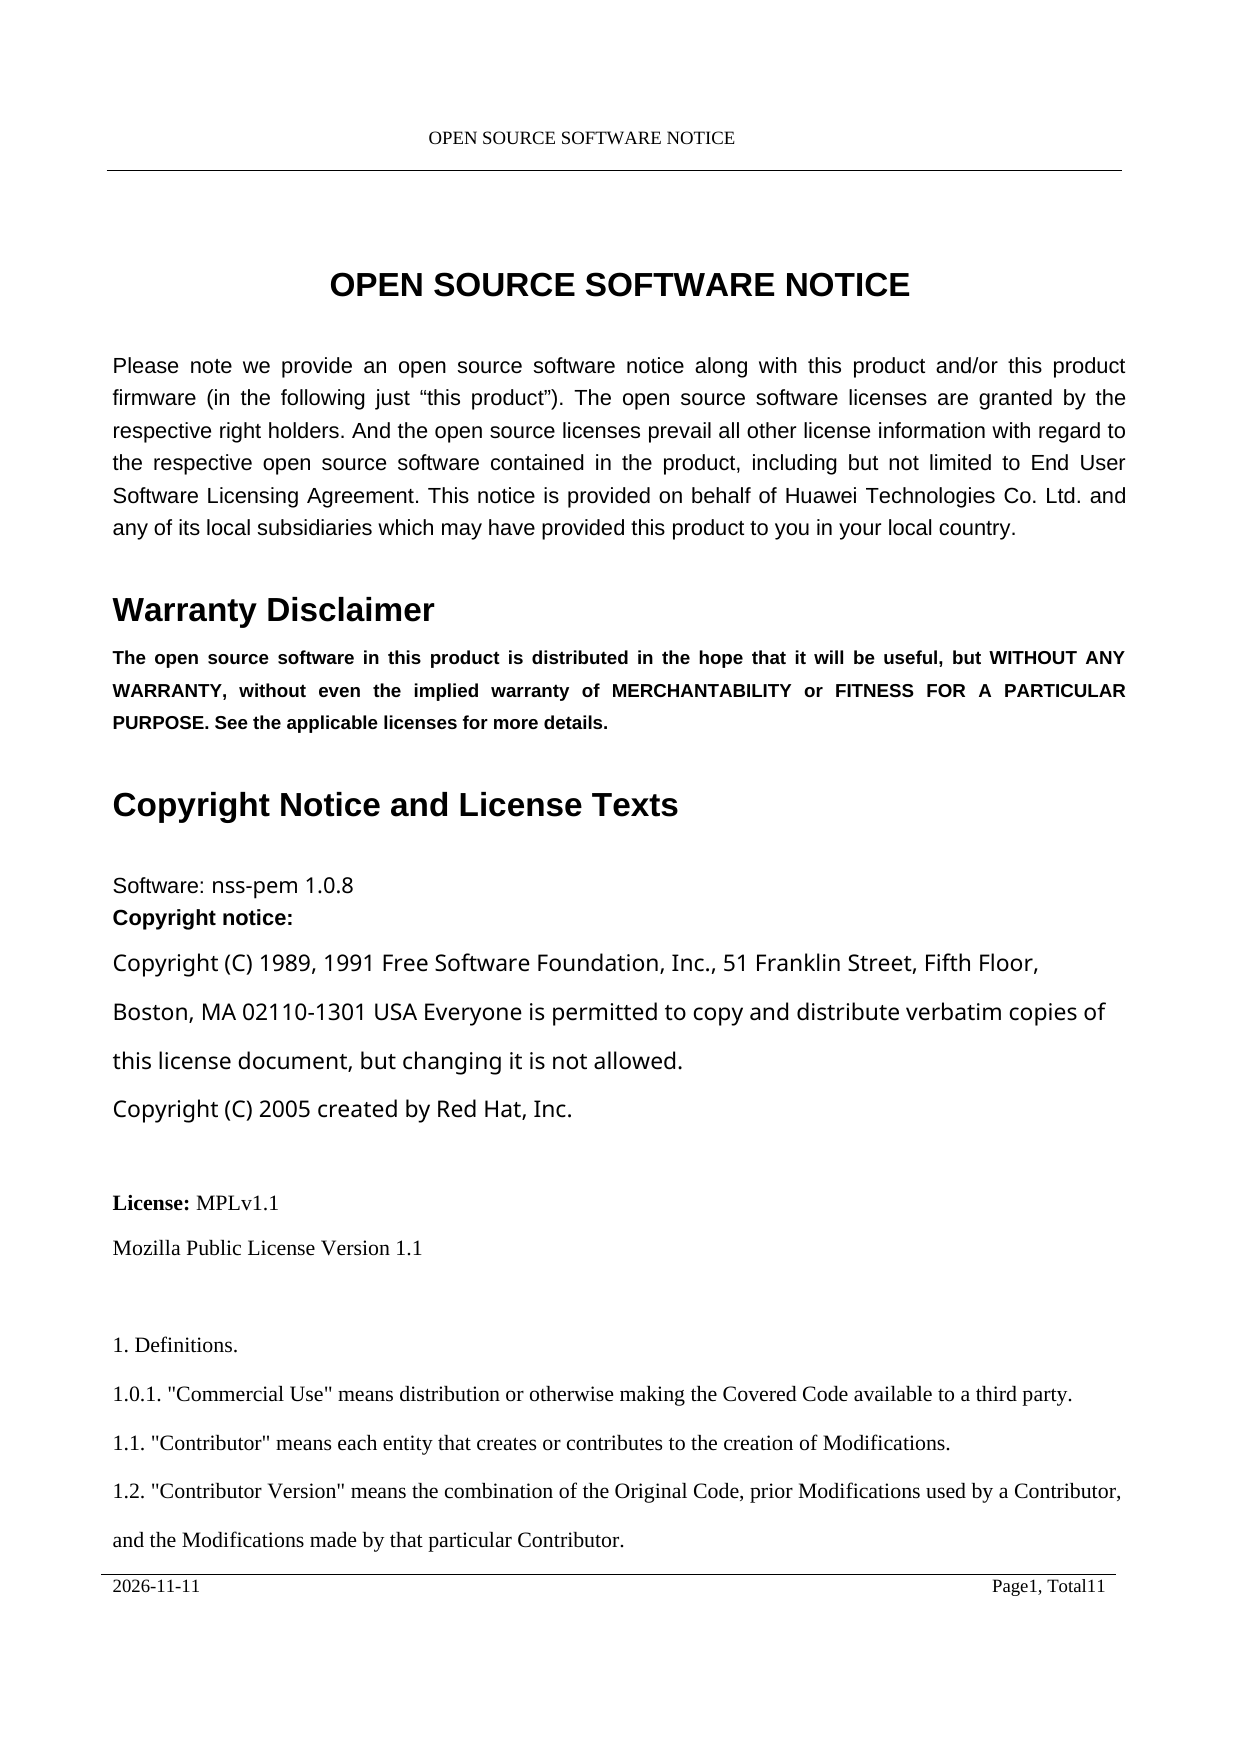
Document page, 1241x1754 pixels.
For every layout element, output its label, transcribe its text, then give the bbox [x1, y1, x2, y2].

text Please note we provide an open source software notice along with this product and/or this product firmware (in the following just “this product”). The open source software licenses are granted by the respective right holders. And the open source licenses prevail all other license information with regard to the respective open source software contained in the product, including but not limited to End User Software Licensing Agreement. This notice is provided on behalf of Huawei Technologies Co. Ltd. and any of its local subsidiaries which may have provided this product to you in your local country. [112, 349, 1128, 544]
text Copyright Notice and License Texts [112, 771, 1128, 836]
text Warranty Disclaimer [112, 576, 1128, 641]
text Software: nss-pem 1.0.8 [112, 869, 1128, 901]
text OPEN SOURCE SOFTWARE NOTICE [112, 251, 1128, 316]
text License: MPLv1.1 [112, 1186, 1128, 1218]
text Copyright notice: [112, 901, 1128, 934]
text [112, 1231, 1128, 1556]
text The open source software in this product is distributed in the hope that it will be useful, but WITHOUT ANY WARRANTY, without even the implied warranty of MERCHANTABILITY or FITNESS FOR A PARTICULAR PURPOSE. See the applicable licenses for more details. [112, 641, 1128, 739]
text Copyright (C) 1989, 1991 Free Software Foundation, Inc., 51 Franklin Street, Fifth Floor, Boston, MA 02110-1301 USA Everyone is permitted to copy and distribute verbatim copies of this license document, but changing it is not allowed. Copyright (C) 2005 created by Red Hat, Inc. [112, 947, 1128, 1125]
